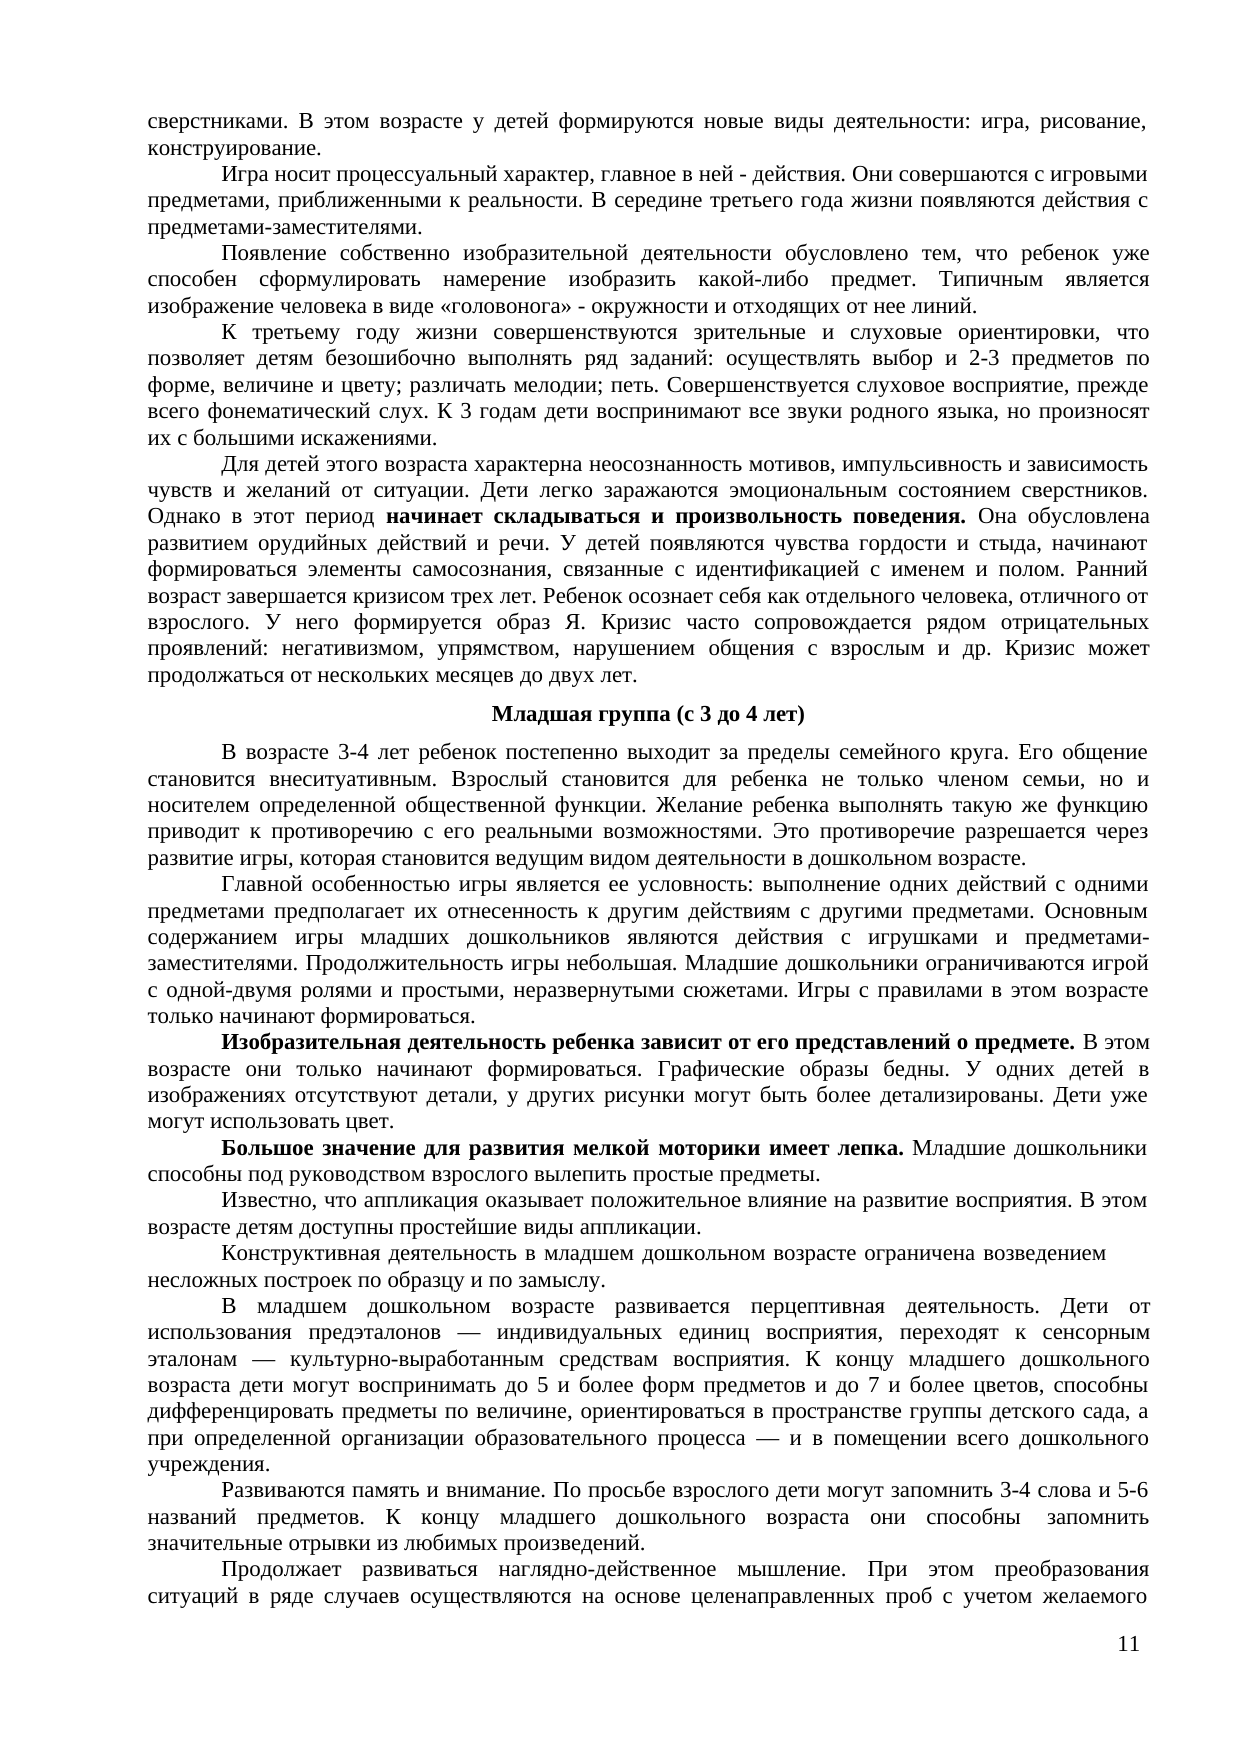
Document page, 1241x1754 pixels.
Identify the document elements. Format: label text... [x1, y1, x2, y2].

text Для детей этого возраста характерна неосознанность мотивов, импульсивность и зависимость чувств и желаний от ситуации. Дети легко заражаются эмоциональным состоянием сверстников. Однако в этот период начинает складываться и произвольность поведения. Она обусловлена развитием орудийных действий и речи. У детей появляются чувства гордости и стыда, начинают формироваться элементы самосознания, связанные с идентификацией с именем и полом. Ранний возраст завершается кризисом трех лет. Ребенок осознает себя как отдельного человека, отличного от взрослого. У него формируется образ Я. Кризис часто сопровождается рядом отрицательных проявлений: негативизмом, упрямством, нарушением общения с взрослым и др. Кризис может продолжаться от нескольких месяцев до двух лет. [147, 450, 1150, 687]
text Продолжает развиваться наглядно-действенное мышление. При этом преобразования ситуаций в ряде случаев осуществляются на основе целенаправленных проб с учетом желаемого [147, 1556, 1150, 1608]
text Большое значение для развития мелкой моторики имеет лепка. Младшие дошкольники способны под руководством взрослого вылепить простые предметы. [147, 1134, 1152, 1187]
text Развиваются память и внимание. По просьбе взрослого дети могут запомнить 3-4 слова и 5-6 названий предметов. К концу младшего дошкольного возраста они способны запомнить значительные отрывки из любимых произведений. [147, 1476, 1150, 1556]
text Игра носит процессуальный характер, главное в ней - действия. Они совершаются с игровыми предметами, приближенными к реальности. В середине третьего года жизни появляются действия с предметами-заместителями. [147, 160, 1150, 239]
text Изобразительная деятельность ребенка зависит от его представлений о предмете. В этом возрасте они только начинают формироваться. Графические образы бедны. У одних детей в изображениях отсутствуют детали, у других рисунки могут быть более детализированы. Дети уже могут использовать цвет. [147, 1028, 1150, 1134]
text В возрасте 3-4 лет ребенок постепенно выходит за пределы семейного круга. Его общение становится внеситуативным. Взрослый становится для ребенка не только членом семьи, но и носителем определенной общественной функции. Желание ребенка выполнять такую же функцию приводит к противоречию с его реальными возможностями. Это противоречие разрешается через развитие игры, которая становится ведущим видом деятельности в дошкольном возрасте. [147, 738, 1150, 870]
text К третьему году жизни совершенствуются зрительные и слуховые ориентировки, что позволяет детям безошибочно выполнять ряд заданий: осуществлять выбор и 2-3 предметов по форме, величине и цвету; различать мелодии; петь. Совершенствуется слуховое восприятие, прежде всего фонематический слух. К 3 годам дети воспринимают все звуки родного языка, но произносят их с большими искажениями. [147, 318, 1150, 450]
text В младшем дошкольном возрасте развивается перцептивная деятельность. Дети от использования предэталонов — индивидуальных единиц восприятия, переходят к сенсорным эталонам — культурно-выработанным средствам восприятия. К концу младшего дошкольного возраста дети могут воспринимать до 5 и более форм предметов и до 7 и более цветов, способны дифференцировать предметы по величине, ориентироваться в пространстве группы детского сада, а при определенной организации образовательного процесса — и в помещении всего дошкольного учреждения. [147, 1292, 1150, 1476]
text Конструктивная деятельность в младшем дошкольном возрасте ограничена возведением несложных построек по образцу и по замыслу. [147, 1239, 1131, 1292]
text сверстниками. В этом возрасте у детей формируются новые виды деятельности: игра, рисование, конструирование. [147, 107, 1149, 160]
text Известно, что аппликация оказывает положительное влияние на развитие восприятия. В этом возрасте детям доступны простейшие виды аппликации. [147, 1187, 1152, 1239]
subtitle Младшая группа (с 3 до 4 лет) [492, 700, 1176, 726]
text Главной особенностью игры является ее условность: выполнение одних действий с одними предметами предполагает их отнесенность к другим действиям с другими предметами. Основным содержанием игры младших дошкольников являются действия с игрушками и предметами- заместителями. Продолжительность игры небольшая. Младшие дошкольники ограничиваются игрой с одной-двумя ролями и простыми, неразвернутыми сюжетами. Игры с правилами в этом возрасте только начинают формироваться. [147, 870, 1150, 1028]
text Появление собственно изобразительной деятельности обусловлено тем, что ребенок уже способен сформулировать намерение изобразить какой-либо предмет. Типичным является изображение человека в виде «головонога» - окружности и отходящих от нее линий. [147, 239, 1150, 318]
